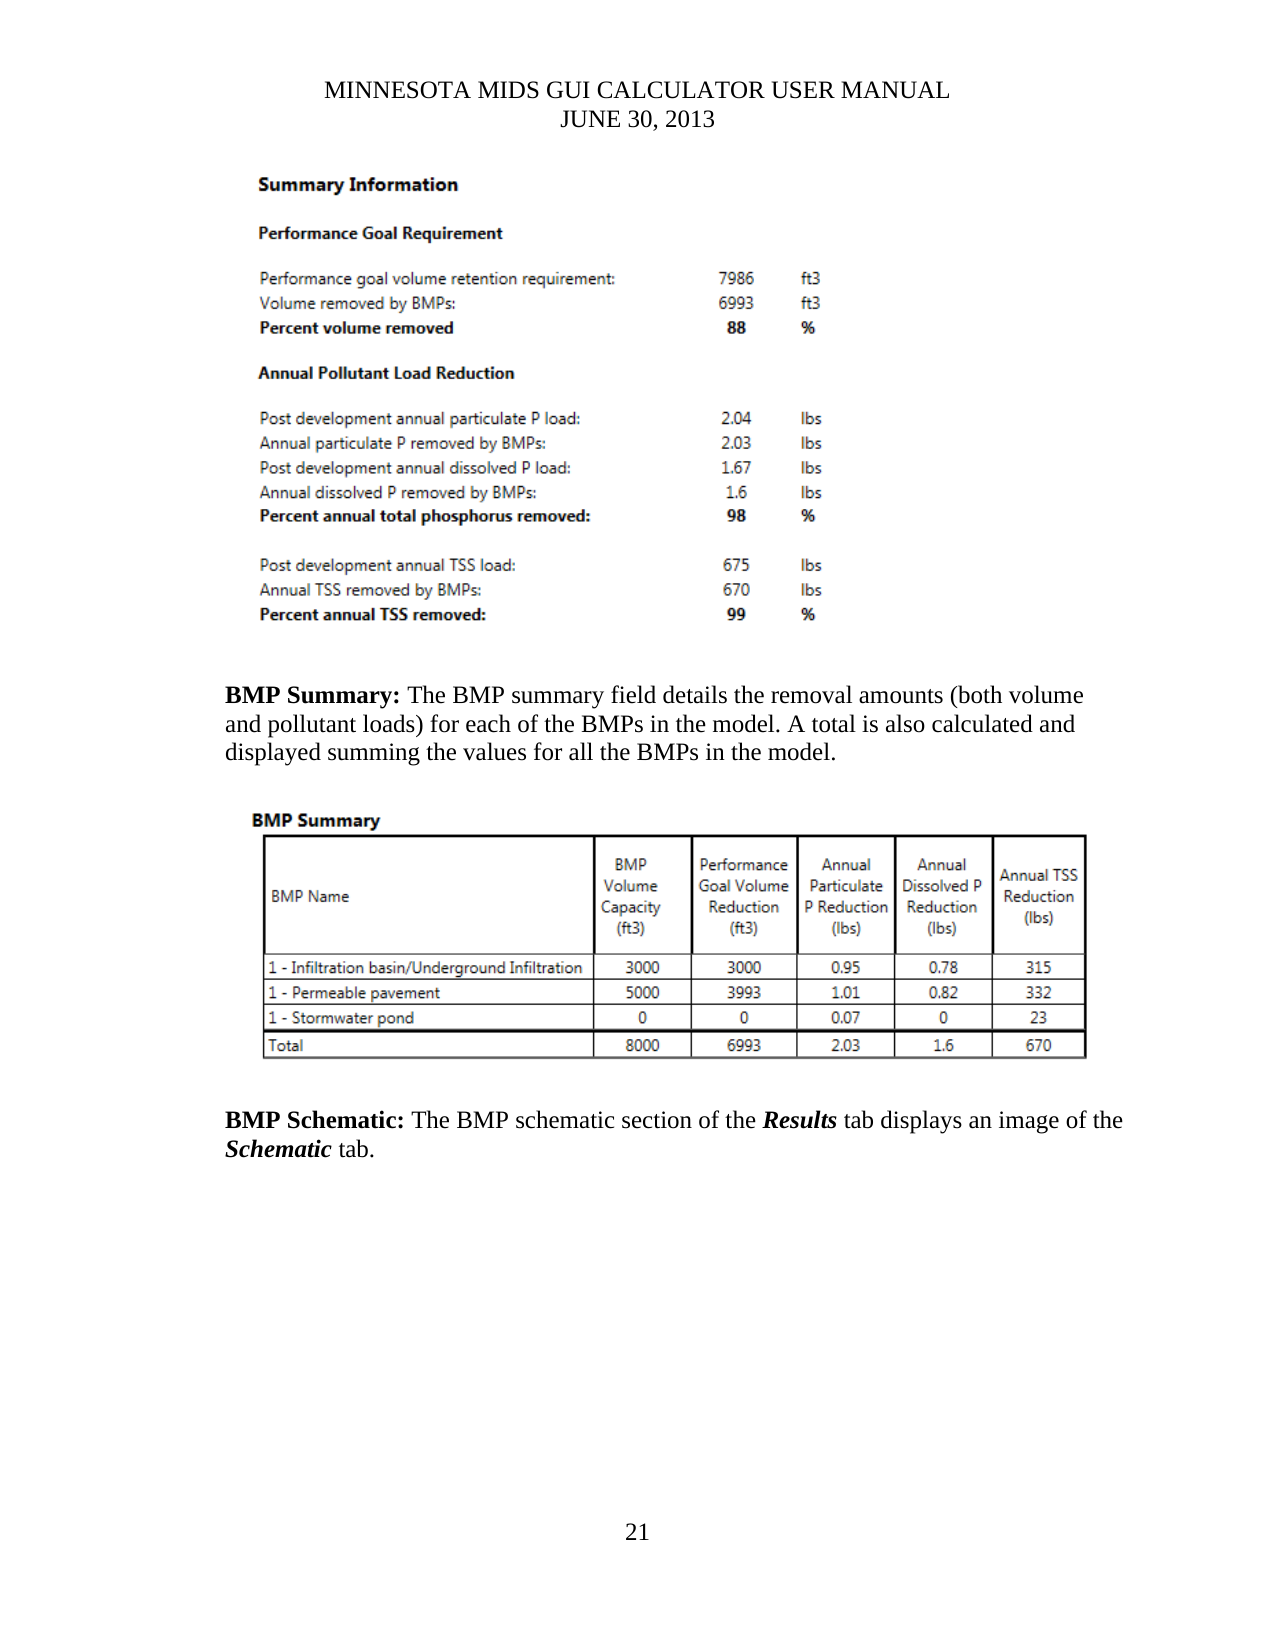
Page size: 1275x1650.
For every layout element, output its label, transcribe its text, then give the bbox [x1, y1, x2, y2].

text BMP Summary: The BMP summary field details the removal amounts (both volume and pollutant loads) for each of the BMPs in the model. A total is also calculated and displayed summing the values for all the BMPs in the model. [225, 680, 1125, 766]
picture [225, 795, 1120, 1077]
text BMP Schematic: The BMP schematic section of the Results tab displays an image of the Schematic tab. [225, 1105, 1125, 1162]
picture [225, 161, 1129, 652]
